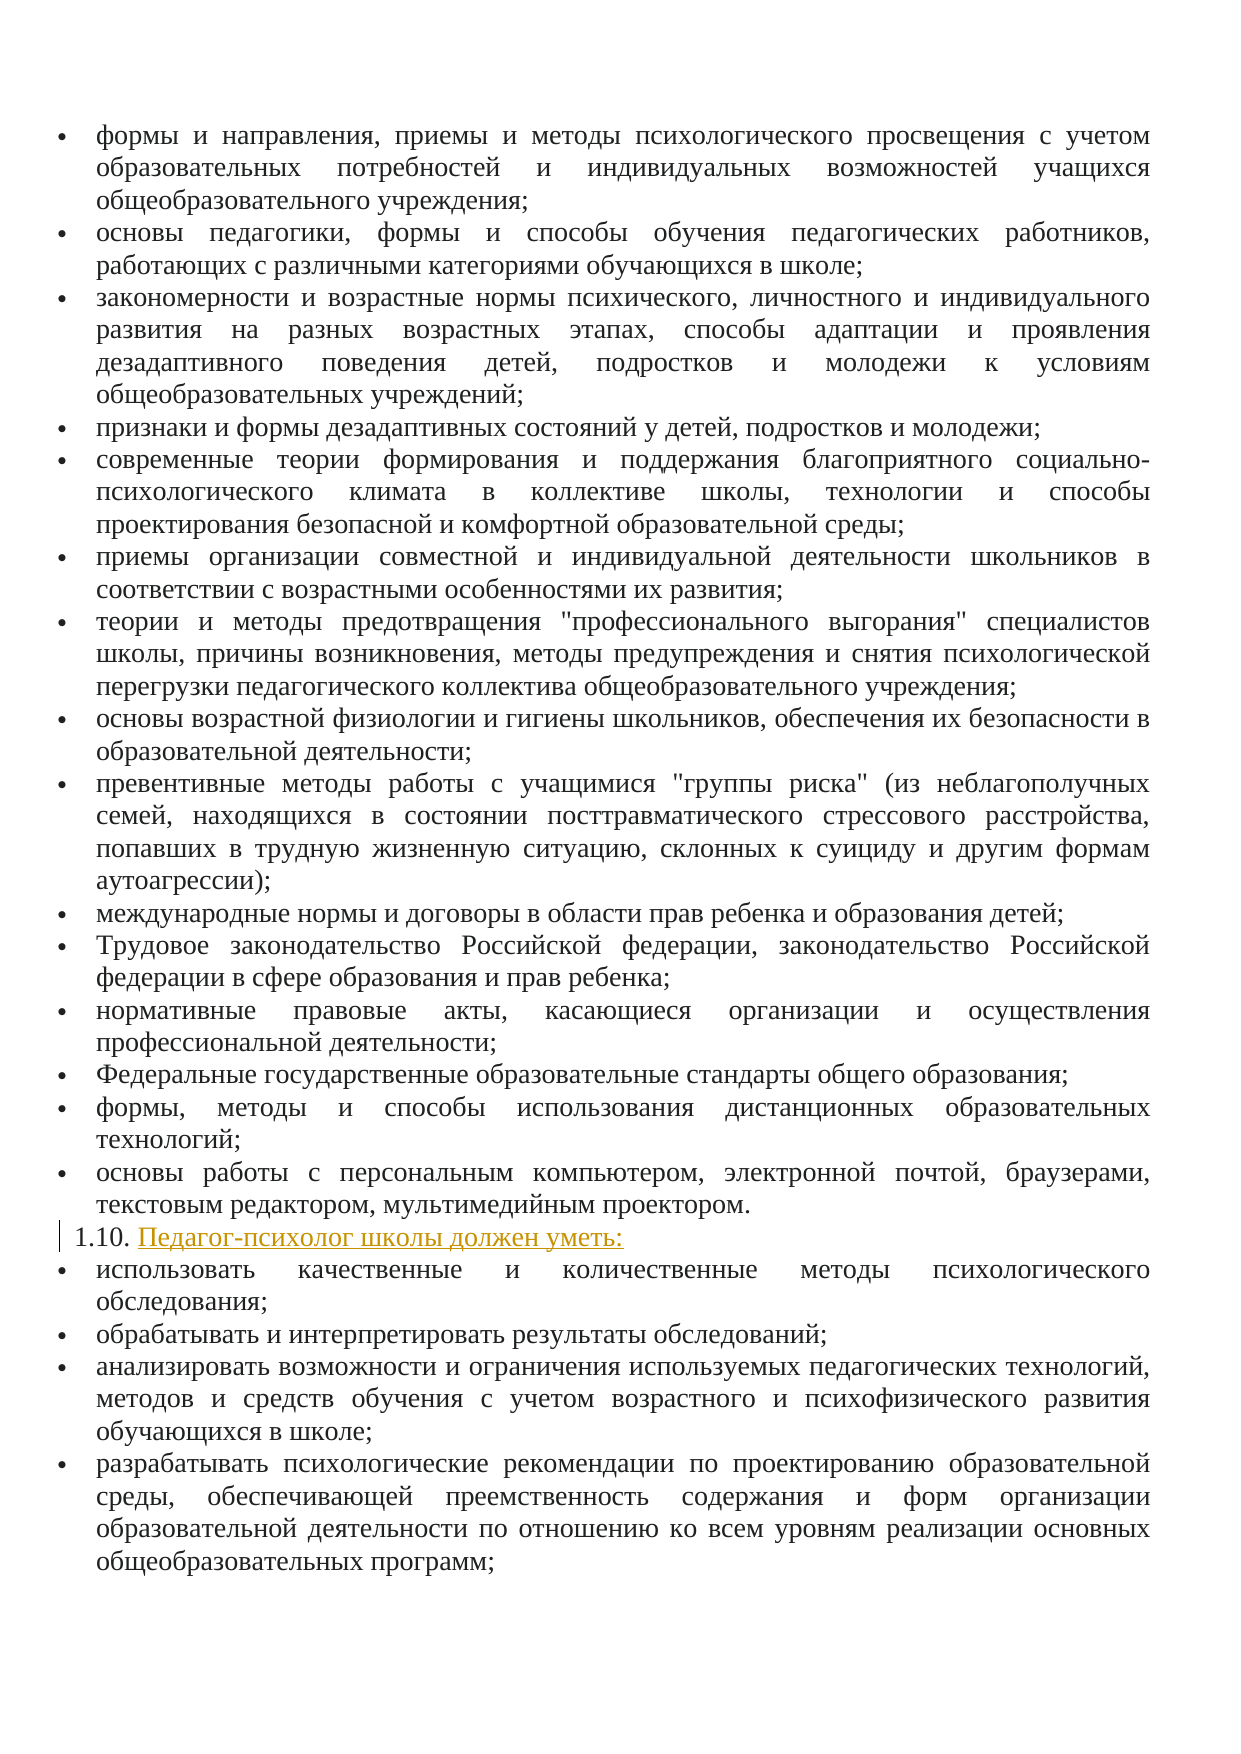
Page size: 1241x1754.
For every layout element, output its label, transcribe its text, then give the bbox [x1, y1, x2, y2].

list нормативные правовые акты, касающиеся организации и осуществления профессиональной деятельности; [58, 993, 1152, 1058]
list анализировать возможности и ограничения используемых педагогических технологий, методов и средств обучения с учетом возрастного и психофизического развития обучающихся в школе; [58, 1349, 1152, 1446]
list Федеральные государственные образовательные стандарты общего образования; [58, 1058, 1152, 1090]
list теории и методы предотвращения "профессионального выгорания" специалистов школы, причины возникновения, методы предупреждения и снятия психологической перегрузки педагогического коллектива общеобразовательного учреждения; [58, 604, 1152, 701]
list основы работы с персональным компьютером, электронной почтой, браузерами, текстовым редактором, мультимедийным проектором. [58, 1155, 1152, 1219]
list основы возрастной физиологии и гигиены школьников, обеспечения их безопасности в образовательной деятельности; [58, 701, 1152, 766]
list разрабатывать психологические рекомендации по проектированию образовательной среды, обеспечивающей преемственность содержания и форм организации образовательной деятельности по отношению ко всем уровням реализации основных общеобразовательных программ; [58, 1446, 1152, 1576]
list приемы организации совместной и индивидуальной деятельности школьников в соответствии с возрастными особенностями их развития; [58, 539, 1152, 604]
list превентивные методы работы с учащимися "группы риска" (из неблагополучных семей, находящихся в состоянии посттравматического стрессового расстройства, попавших в трудную жизненную ситуацию, склонных к суициду и другим формам аутоагрессии); [58, 766, 1152, 896]
list использовать качественные и количественные методы психологического обследования; [58, 1252, 1152, 1317]
list обрабатывать и интерпретировать результаты обследований; [58, 1317, 1152, 1349]
list закономерности и возрастные нормы психического, личностного и индивидуального развития на разных возрастных этапах, способы адаптации и проявления дезадаптивного поведения детей, подростков и молодежи к условиям общеобразовательных учреждений; [58, 280, 1152, 410]
list признаки и формы дезадаптивных состояний у детей, подростков и молодежи; [58, 410, 1152, 442]
list современные теории формирования и поддержания благоприятного социально-психологического климата в коллективе школы, технологии и способы проектирования безопасной и комфортной образовательной среды; [58, 442, 1152, 539]
list формы, методы и способы использования дистанционных образовательных технологий; [58, 1090, 1152, 1155]
list формы и направления, приемы и методы психологического просвещения с учетом образовательных потребностей и индивидуальных возможностей учащихся общеобразовательного учреждения; [58, 118, 1152, 215]
list Трудовое законодательство Российской федерации, законодательство Российской федерации в сфере образования и прав ребенка; [58, 928, 1152, 993]
list основы педагогики, формы и способы обучения педагогических работников, работающих с различными категориями обучающихся в школе; [58, 215, 1152, 280]
text 1.10. [74, 1219, 1152, 1252]
list международные нормы и договоры в области прав ребенка и образования детей; [58, 896, 1152, 928]
